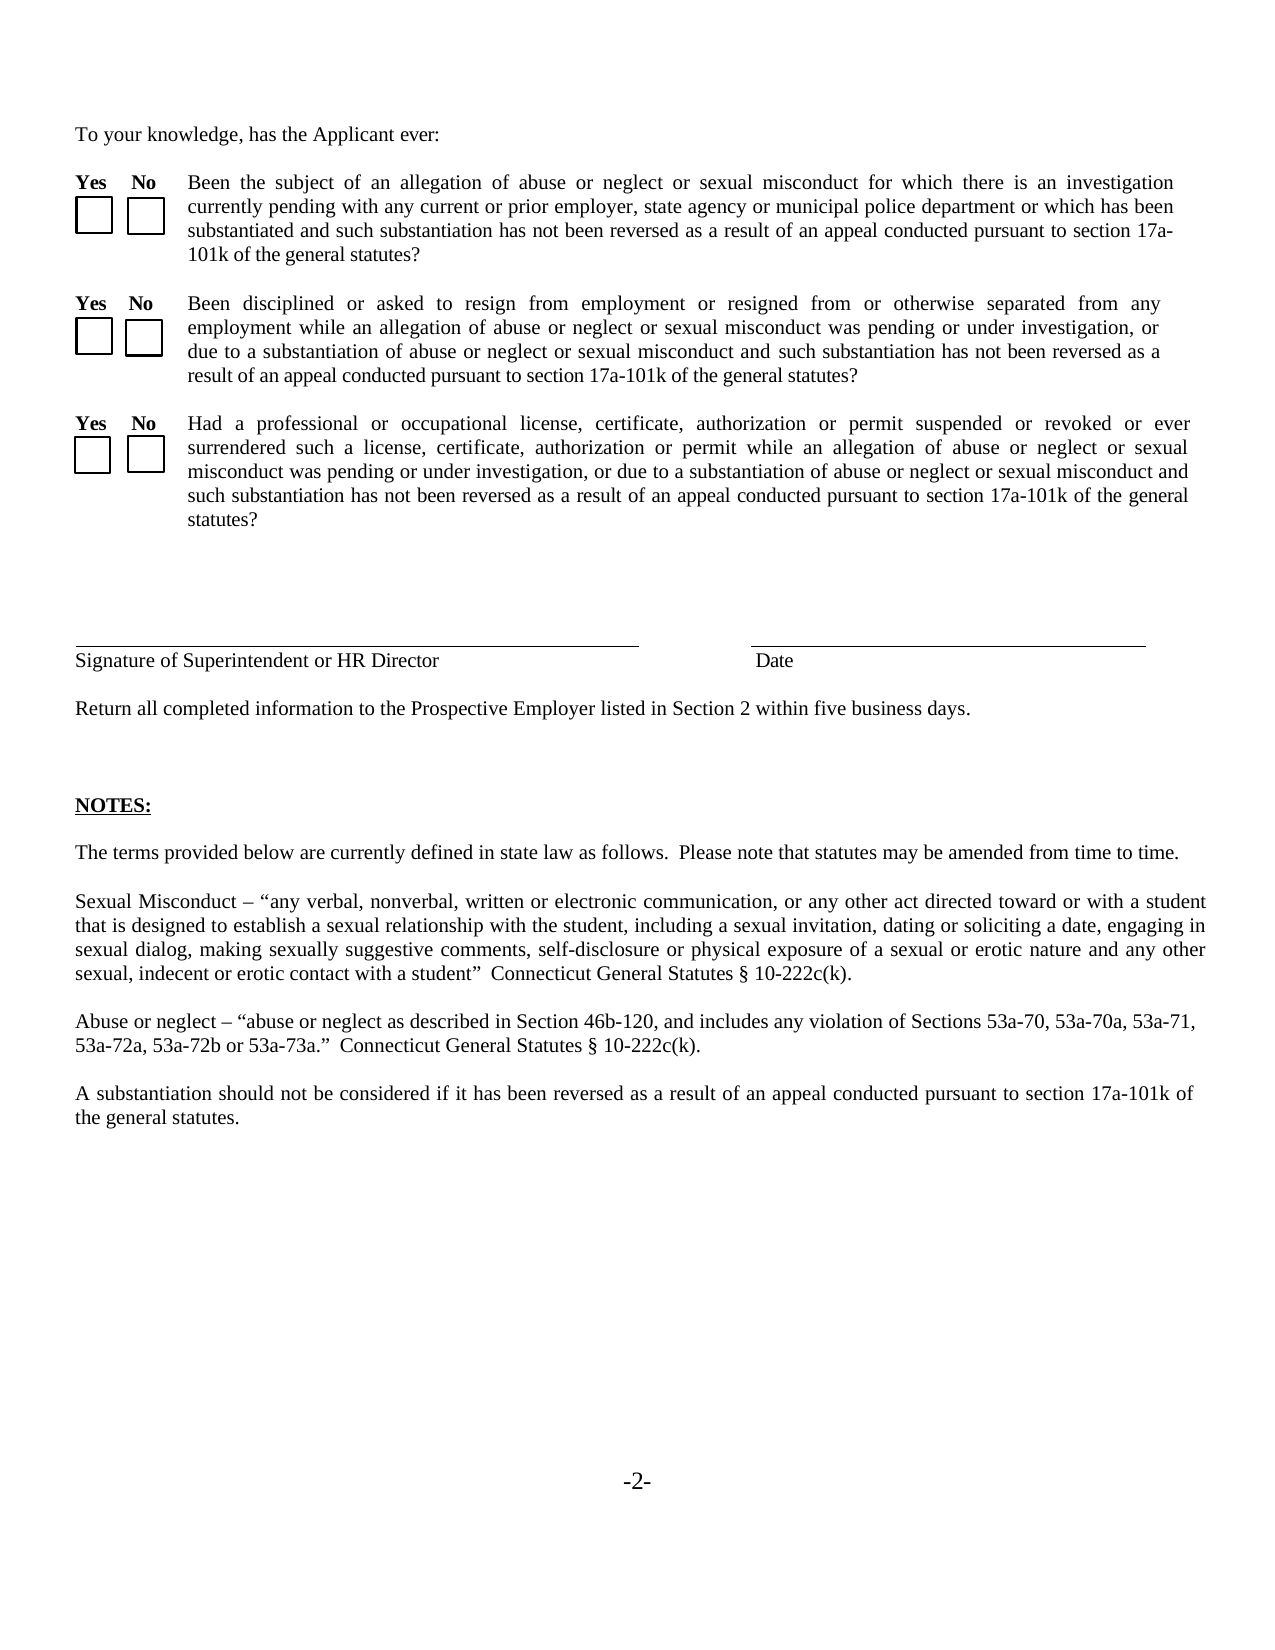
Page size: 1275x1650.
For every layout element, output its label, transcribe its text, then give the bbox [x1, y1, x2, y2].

text A substantiation should not be considered if it has been reversed as a result of an appeal conducted pursuant to section 17a-101k of the general statutes. [75, 1081, 1196, 1129]
text -2- [67, 1466, 1208, 1495]
text Signature of Superintendent or HR Director Date [75, 648, 1208, 672]
text NOTES: [75, 793, 1208, 817]
text Return all completed information to the Prospective Employer listed in Section 2 within five business days. [75, 696, 1208, 720]
text The terms provided below are currently defined in state law as follows. Please note that statutes may be amended from time to time. [75, 840, 1208, 864]
text To your knowledge, has the Applicant ever: [75, 122, 1208, 146]
text Yes No Been disciplined or asked to resign from employment or resigned from or otherwise separated from any employment while an allegation of abuse or neglect or sexual misconduct was pending or under investigation, or due to a substantiation of abuse or neglect or sexual misconduct and such substantiation has not been reversed as a result of an appeal conducted pursuant to section 17a-101k of the general statutes? [75, 291, 1161, 387]
text Yes No Had a professional or occupational license, certificate, authorization or permit suspended or revoked or ever surrendered such a license, certificate, authorization or permit while an allegation of abuse or neglect or sexual misconduct was pending or under investigation, or due to a substantiation of abuse or neglect or sexual misconduct and such substantiation has not been reversed as a result of an appeal conducted pursuant to section 17a-101k of the general statutes? [75, 411, 1190, 531]
text Yes No Been the subject of an allegation of abuse or neglect or sexual misconduct for which there is an investigation currently pending with any current or prior employer, state agency or municipal police department or which has been substantiated and such substantiation has not been reversed as a result of an appeal conducted pursuant to section 17a-101k of the general statutes? [75, 170, 1175, 266]
text Abuse or neglect – “abuse or neglect as described in Section 46b-120, and includes any violation of Sections 53a-70, 53a-70a, 53a-71, 53a-72a, 53a-72b or 53a-73a.” Connecticut General Statutes § 10-222c(k). [75, 1009, 1196, 1057]
